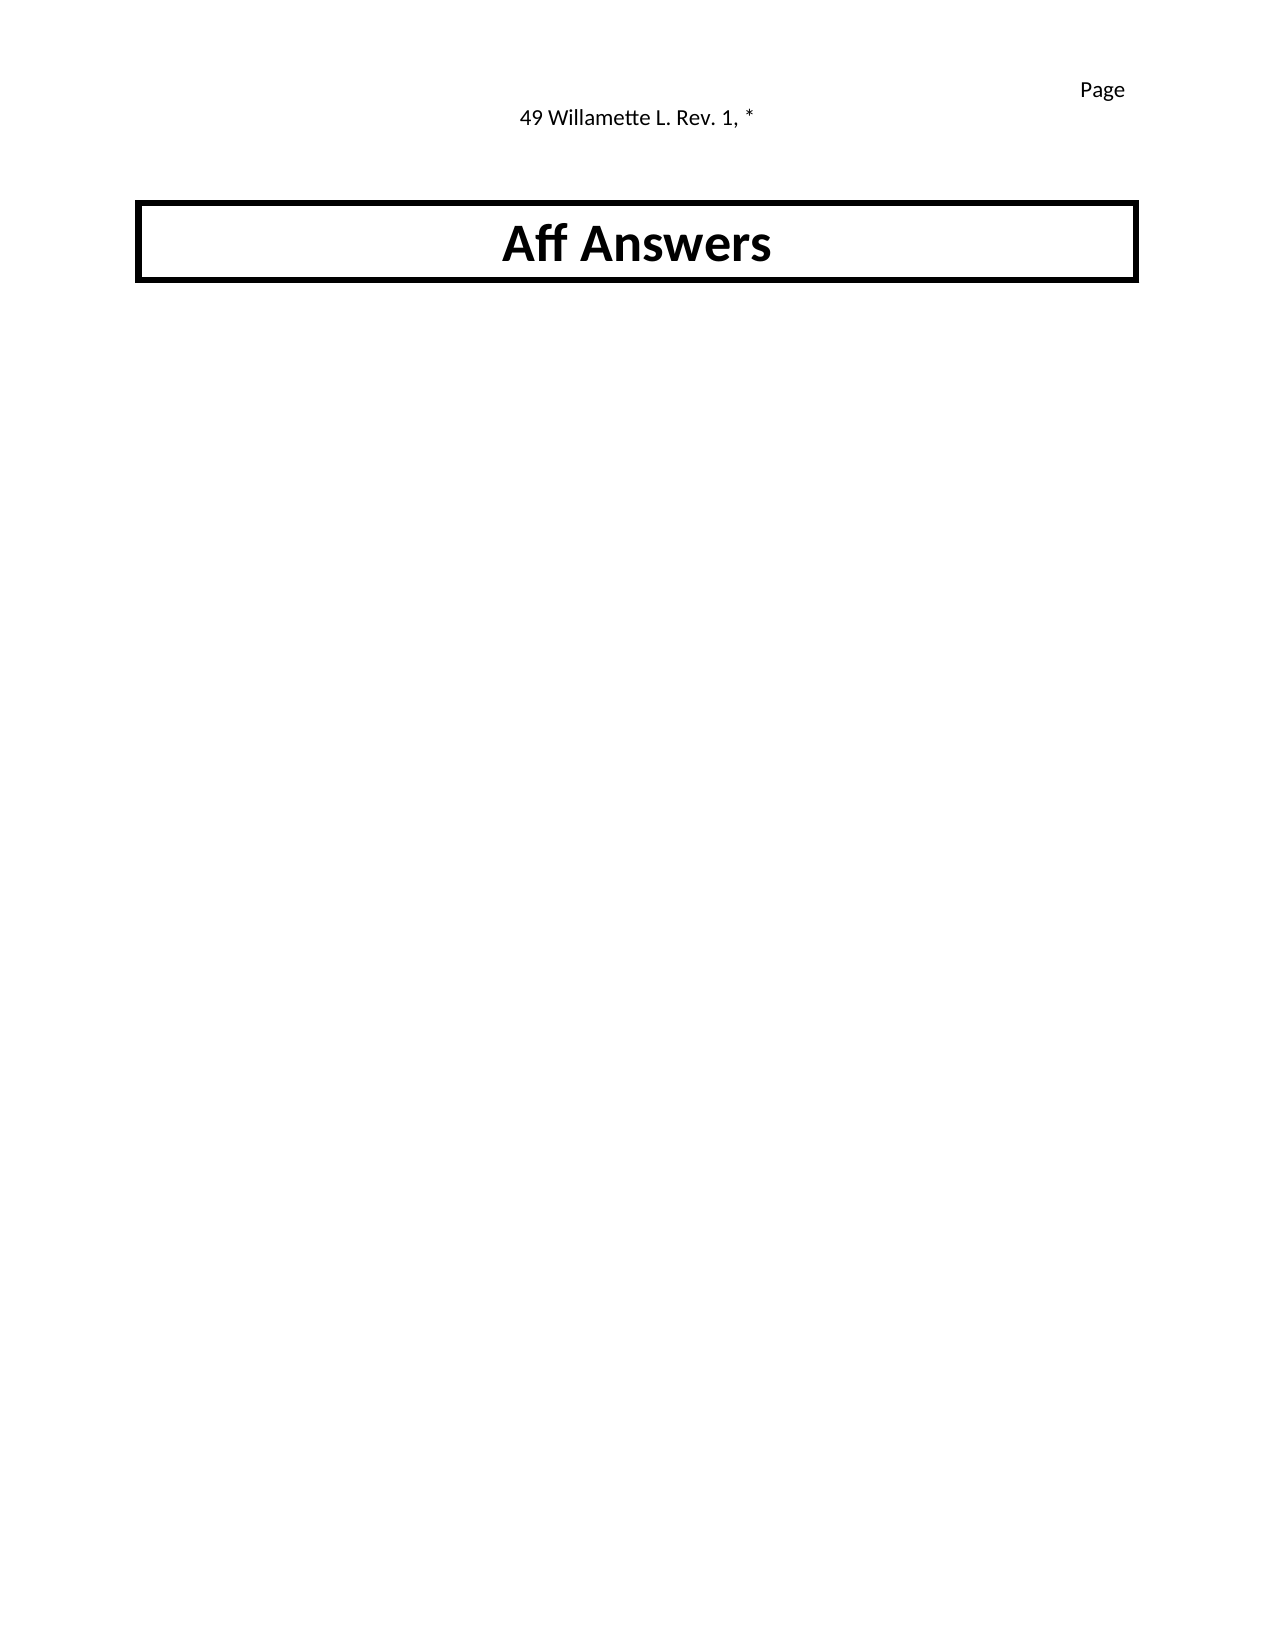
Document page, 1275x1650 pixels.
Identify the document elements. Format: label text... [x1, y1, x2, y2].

subtitle Aff Answers [142, 206, 1133, 277]
